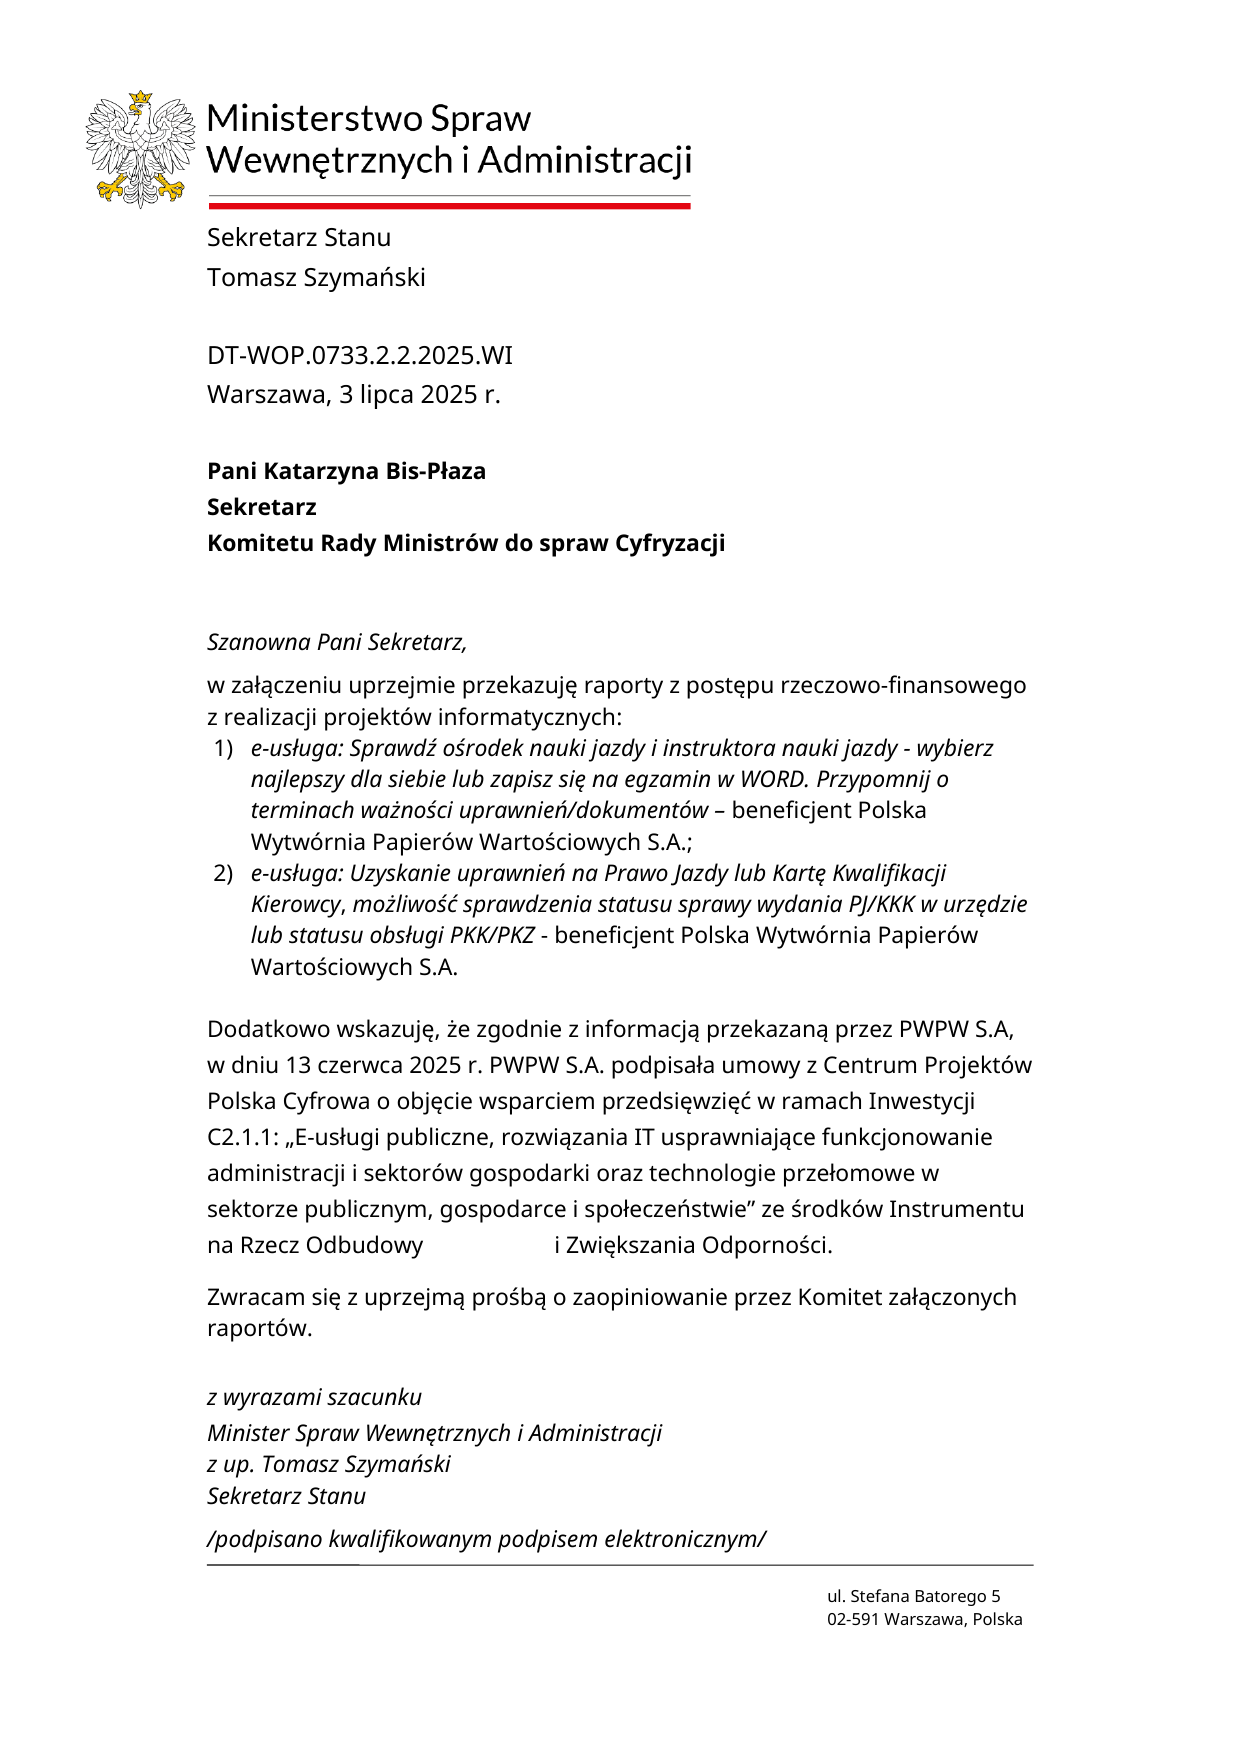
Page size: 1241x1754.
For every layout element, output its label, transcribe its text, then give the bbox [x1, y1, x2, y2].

text Tomasz Szymański [207, 259, 1033, 293]
text Minister Spraw Wewnętrznych i Administracji z up. Tomasz Szymański Sekretarz Stanu [207, 1417, 1033, 1511]
text Warszawa, 3 lipca 2025 r. [207, 377, 1033, 411]
picture [76, 81, 699, 216]
text Sekretarz Stanu [207, 220, 1033, 254]
text Pani Katarzyna Bis-Płaza [207, 455, 1033, 486]
text Komitetu Rady Ministrów do spraw Cyfryzacji [207, 527, 1033, 558]
list e-usługa: Sprawdź ośrodek nauki jazdy i instruktora nauki jazdy - wybierz najlepszy dla siebie lub zapisz się na egzamin w WORD. Przypomnij o terminach ważności uprawnień/dokumentów – beneficjent Polska Wytwórnia Papierów Wartościowych S.A.; [213, 732, 1033, 857]
text Zwracam się z uprzejmą prośbą o zaopiniowanie przez Komitet załączonych raportów. [207, 1281, 1033, 1344]
text z wyrazami szacunku [207, 1381, 1033, 1412]
text Sekretarz [207, 491, 1033, 522]
text w załączeniu uprzejmie przekazuję raporty z postępu rzeczowo-finansowego z realizacji projektów informatycznych: [207, 669, 1033, 732]
list e-usługa: Uzyskanie uprawnień na Prawo Jazdy lub Kartę Kwalifikacji Kierowcy, możliwość sprawdzenia statusu sprawy wydania PJ/KKK w urzędzie lub statusu obsługi PKK/PKZ - beneficjent Polska Wytwórnia Papierów Wartościowych S.A. [213, 857, 1033, 982]
text Dodatkowo wskazuję, że zgodnie z informacją przekazaną przez PWPW S.A, w dniu 13 czerwca 2025 r. PWPW S.A. podpisała umowy z Centrum Projektów Polska Cyfrowa o objęcie wsparciem przedsięwzięć w ramach Inwestycji C2.1.1: „E-usługi publiczne, rozwiązania IT usprawniające funkcjonowanie administracji i sektorów gospodarki oraz technologie przełomowe w sektorze publicznym, gospodarce i społeczeństwie” ze środków Instrumentu na Rzecz Odbudowy i Zwiększania Odporności. [207, 1013, 1033, 1260]
text DT-WOP.0733.2.2.2025.WI [207, 338, 1033, 372]
text /podpisano kwalifikowanym podpisem elektronicznym/ [207, 1523, 1033, 1554]
text Szanowna Pani Sekretarz, [207, 625, 1033, 657]
